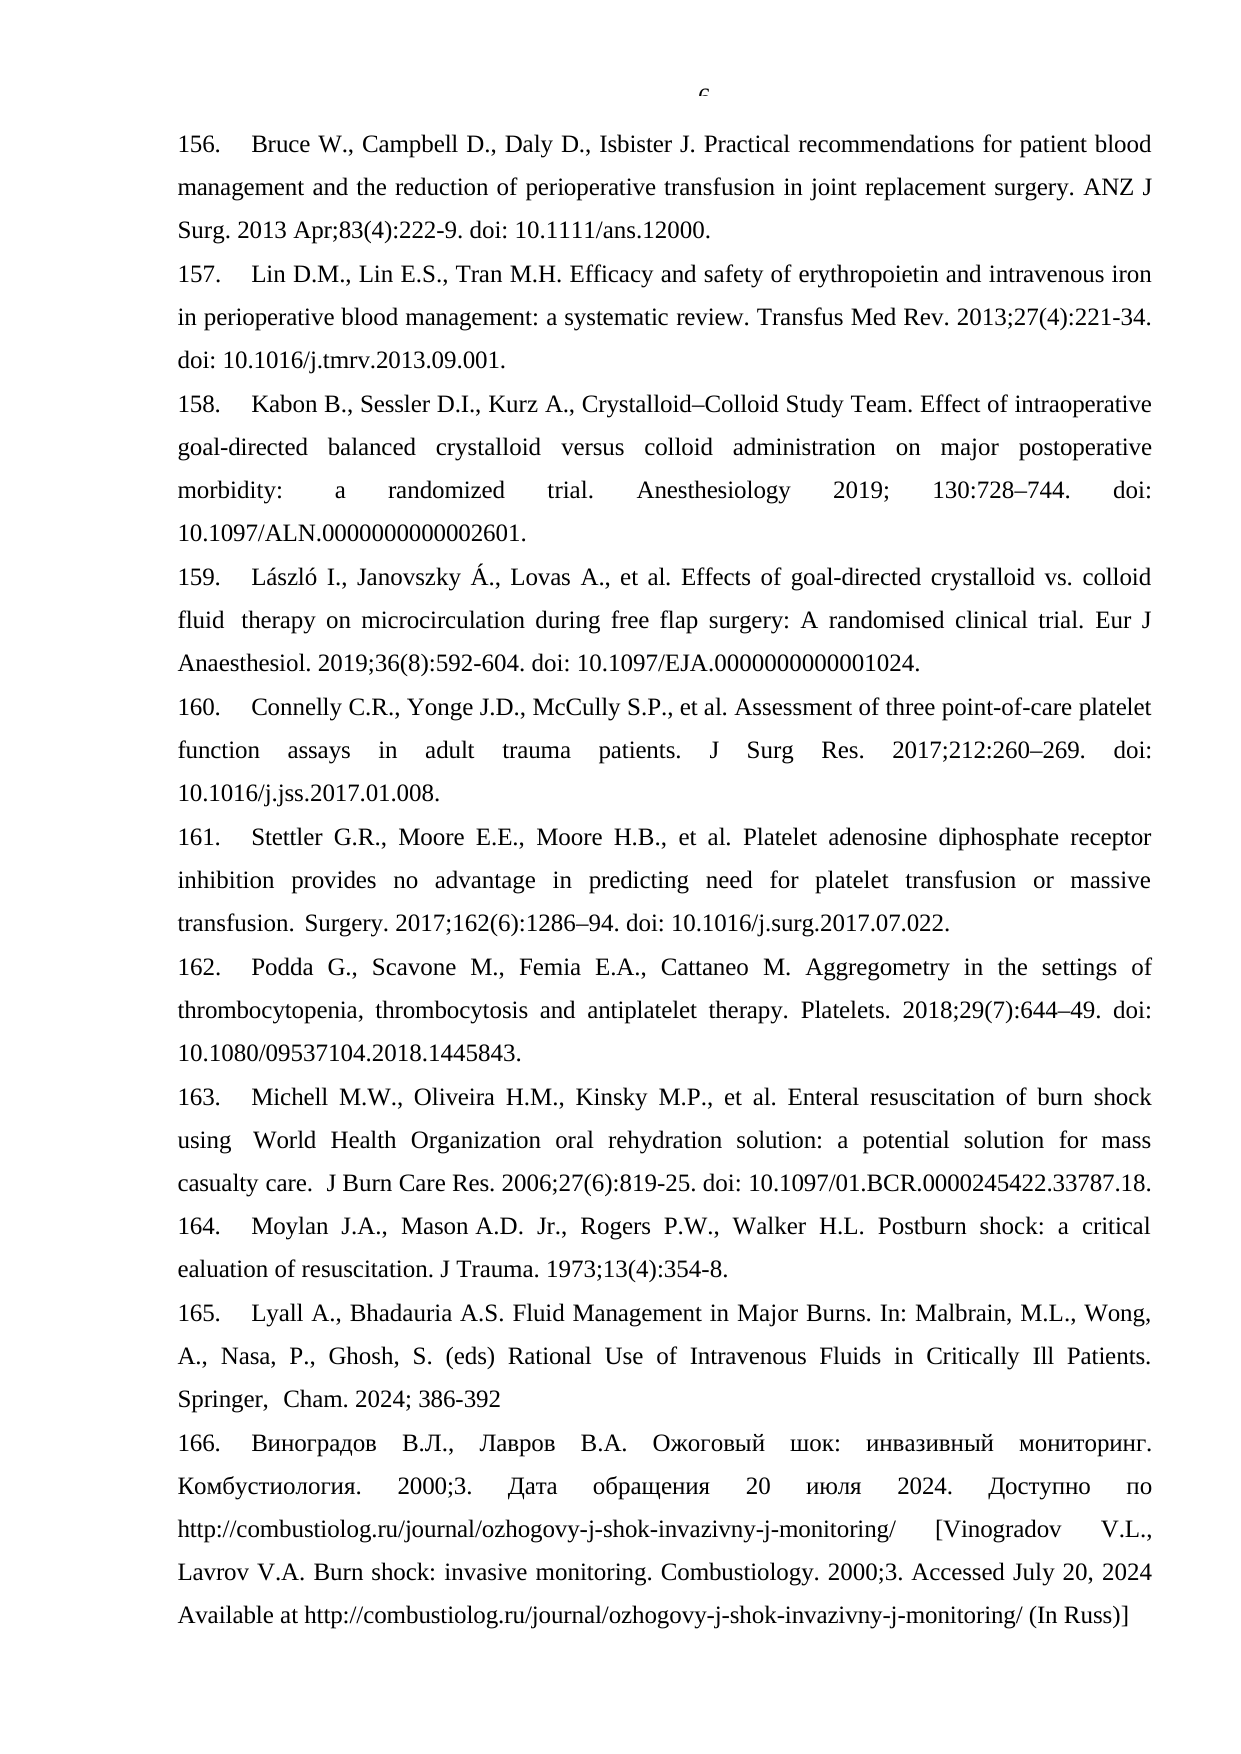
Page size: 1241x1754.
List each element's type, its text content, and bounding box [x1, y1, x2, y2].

list Connelly C.R., Yonge J.D., McCully S.P., et al. Assessment of three point-of-care platelet function assays in adult trauma patients. J Surg Res. 2017;212:260–269. doi: 10.1016/j.jss.2017.01.008. [177, 692, 1152, 807]
list Lyall A., Bhadauria A.S. Fluid Management in Major Burns. In: Malbrain, M.L., Wong, A., Nasa, P., Ghosh, S. (eds) Rational Use of Intravenous Fluids in Critically Ill Patients. Springer, Cham. 2024; 386-392 [177, 1298, 1152, 1413]
list Lin D.M., Lin E.S., Tran M.H. Efficacy and safety of erythropoietin and intravenous iron in perioperative blood management: a systematic review. Transfus Med Rev. 2013;27(4):221-34. doi: 10.1016/j.tmrv.2013.09.001. [177, 259, 1152, 374]
list Michell M.W., Oliveira H.M., Kinsky M.P., et al. Enteral resuscitation of burn shock using World Health Organization oral rehydration solution: a potential solution for mass casualty care. J Burn Care Res. 2006;27(6):819-25. doi: 10.1097/01.BCR.0000245422.33787.18. [177, 1082, 1152, 1197]
list Stettler G.R., Moore E.E., Moore H.B., et al. Platelet adenosine diphosphate receptor inhibition provides no advantage in predicting need for platelet transfusion or massive transfusion. Surgery. 2017;162(6):1286–94. doi: 10.1016/j.surg.2017.07.022. [177, 822, 1152, 937]
list Moylan J.A., Mason A.D. Jr., Rogers P.W., Walker H.L. Postburn shock: a critical ealuation of resuscitation. J Trauma. 1973;13(4):354-8. [177, 1211, 1151, 1283]
list Podda G., Scavone M., Femia E.A., Cattaneo M. Aggregometry in the settings of thrombocytopenia, thrombocytosis and antiplatelet therapy. Platelets. 2018;29(7):644–49. doi: 10.1080/09537104.2018.1445843. [177, 952, 1152, 1067]
list Bruce W., Campbell D., Daly D., Isbister J. Practical recommendations for patient blood management and the reduction of perioperative transfusion in joint replacement surgery. ANZ J Surg. 2013 Apr;83(4):222-9. doi: 10.1111/ans.12000. [177, 129, 1152, 244]
list Виноградов В.Л., Лавров В.А. Ожоговый шок: инвазивный мониторинг. Комбустиология. 2000;3. Дата обращения 20 июля 2024. Доступно по http://combustiolog.ru/journal/ozhogovy-j-shok-invazivny-j-monitoring/ [Vinogradov V.L., Lavrov V.A. Burn shock: invasive monitoring. Combustiology. 2000;3. Accessed July 20, 2024 Available at http://combustiolog.ru/journal/ozhogovy-j-shok-invazivny-j-monitoring/ (In Russ)] [177, 1428, 1152, 1629]
list László I., Janovszky Á., Lovas A., et al. Effects of goal-directed crystalloid vs. colloid fluid therapy on microcirculation during free flap surgery: A randomised clinical trial. Eur J Anaesthesiol. 2019;36(8):592-604. doi: 10.1097/EJA.0000000000001024. [177, 562, 1152, 677]
list Kabon B., Sessler D.I., Kurz A., Crystalloid–Colloid Study Team. Effect of intraoperative goal-directed balanced crystalloid versus colloid administration on major postoperative morbidity: a randomized trial. Anesthesiology 2019; 130:728–744. doi: 10.1097/ALN.0000000000002601. [177, 389, 1152, 547]
